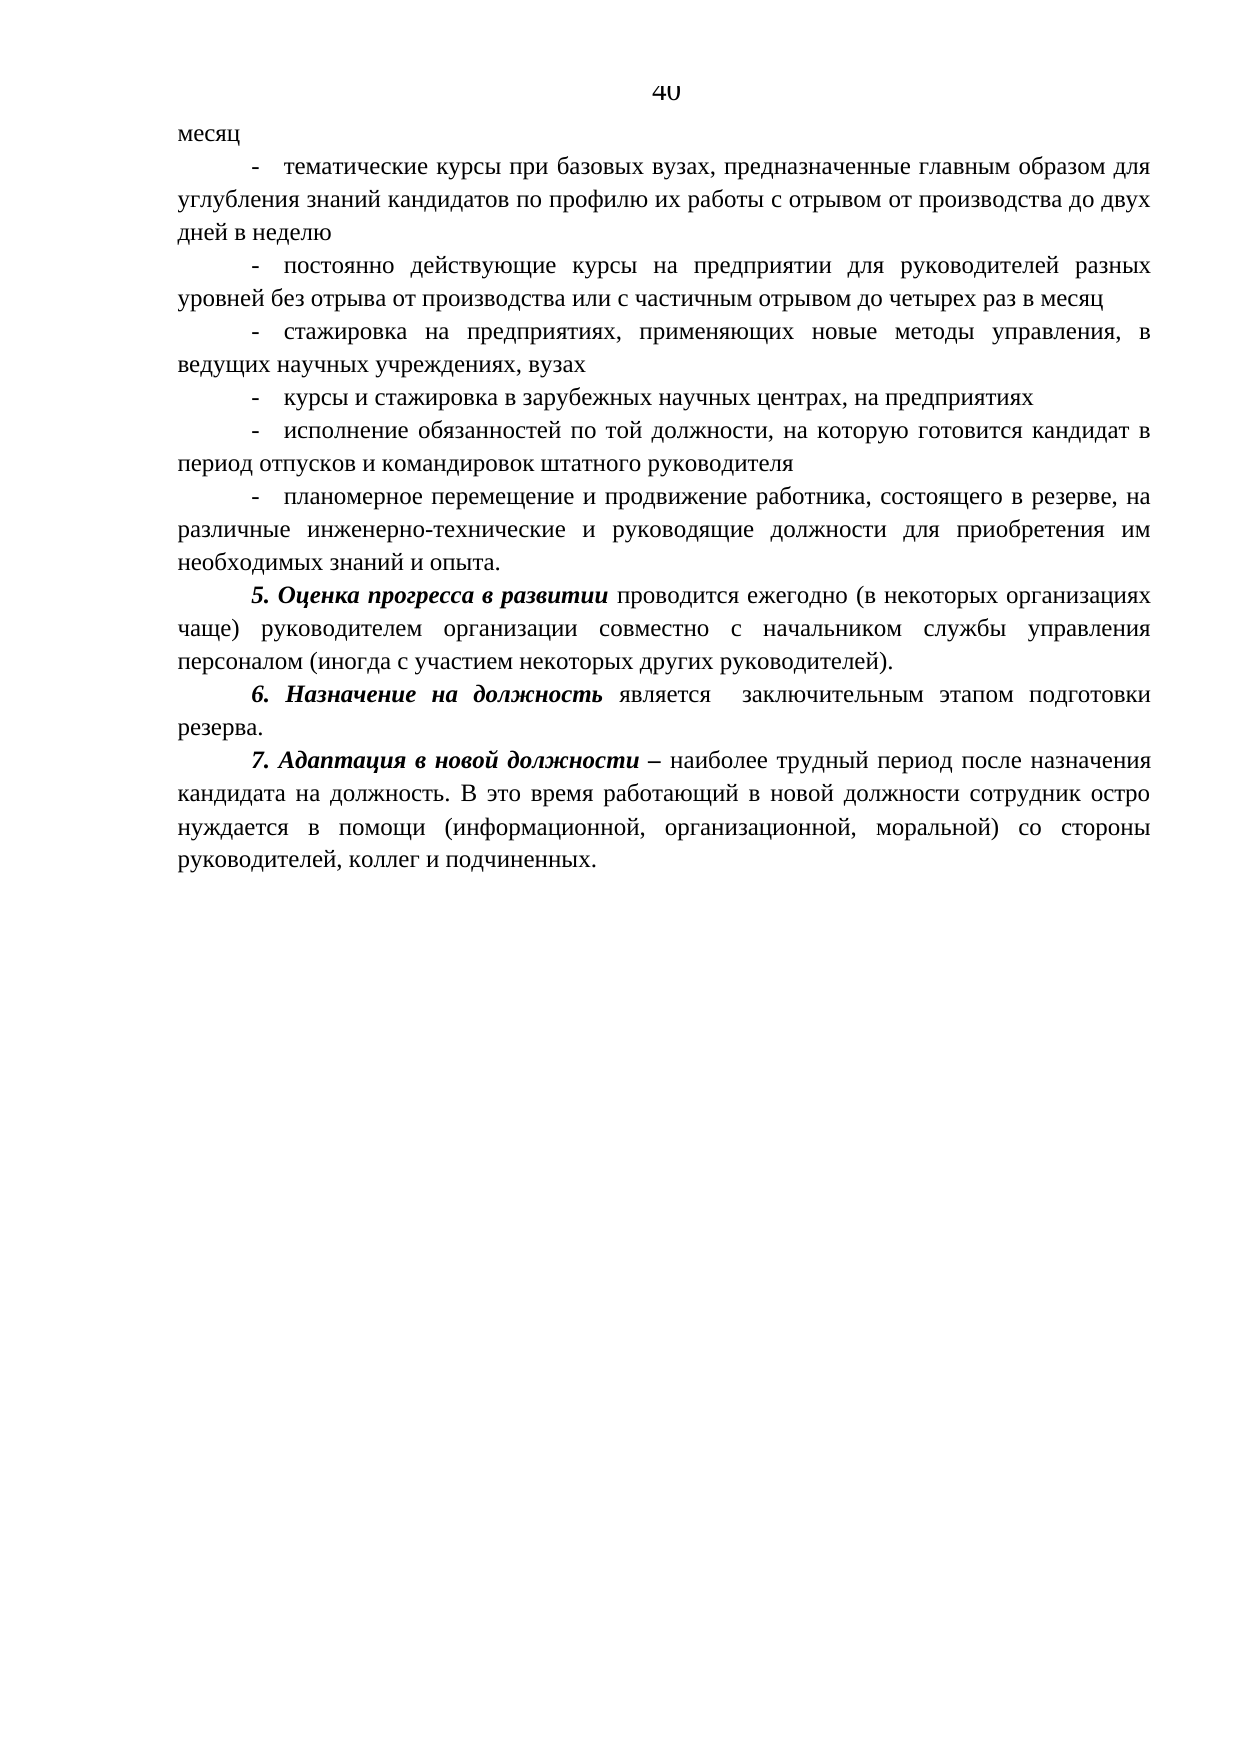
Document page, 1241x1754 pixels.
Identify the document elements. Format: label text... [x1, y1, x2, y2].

list курсы и стажировка в зарубежных научных центрах, на предприятиях [177, 382, 1152, 411]
list исполнение обязанностей по той должности, на которую готовится кандидат в период отпусков и командировок штатного руководителя [177, 415, 1152, 477]
list постоянно действующие курсы на предприятии для руководителей разных уровней без отрыва от производства или с частичным отрывом до четырех раз в месяц [177, 250, 1152, 312]
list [177, 118, 1152, 147]
text 7. Адаптация в новой должности – наиболее трудный период после назначения кандидата на должность. В это время работающий в новой должности сотрудник остро нуждается в помощи (информационной, организационной, моральной) со стороны руководителей, коллег и подчиненных. [177, 746, 1152, 873]
list тематические курсы при базовых вузах, предназначенные главным образом для углубления знаний кандидатов по профилю их работы с отрывом от производства до двух дней в неделю [177, 151, 1152, 246]
text 5. Оценка прогресса в развитии проводится ежегодно (в некоторых организациях чаще) руководителем организации совместно с начальником службы управления персоналом (иногда с участием некоторых других руководителей). [177, 580, 1152, 675]
text 6. Назначение на должность является заключительным этапом подготовки резерва. [177, 679, 1152, 741]
list планомерное перемещение и продвижение работника, состоящего в резерве, на различные инженерно-технические и руководящие должности для приобретения им необходимых знаний и опыта. [177, 481, 1152, 576]
list стажировка на предприятиях, применяющих новые методы управления, в ведущих научных учреждениях, вузах [177, 316, 1152, 378]
